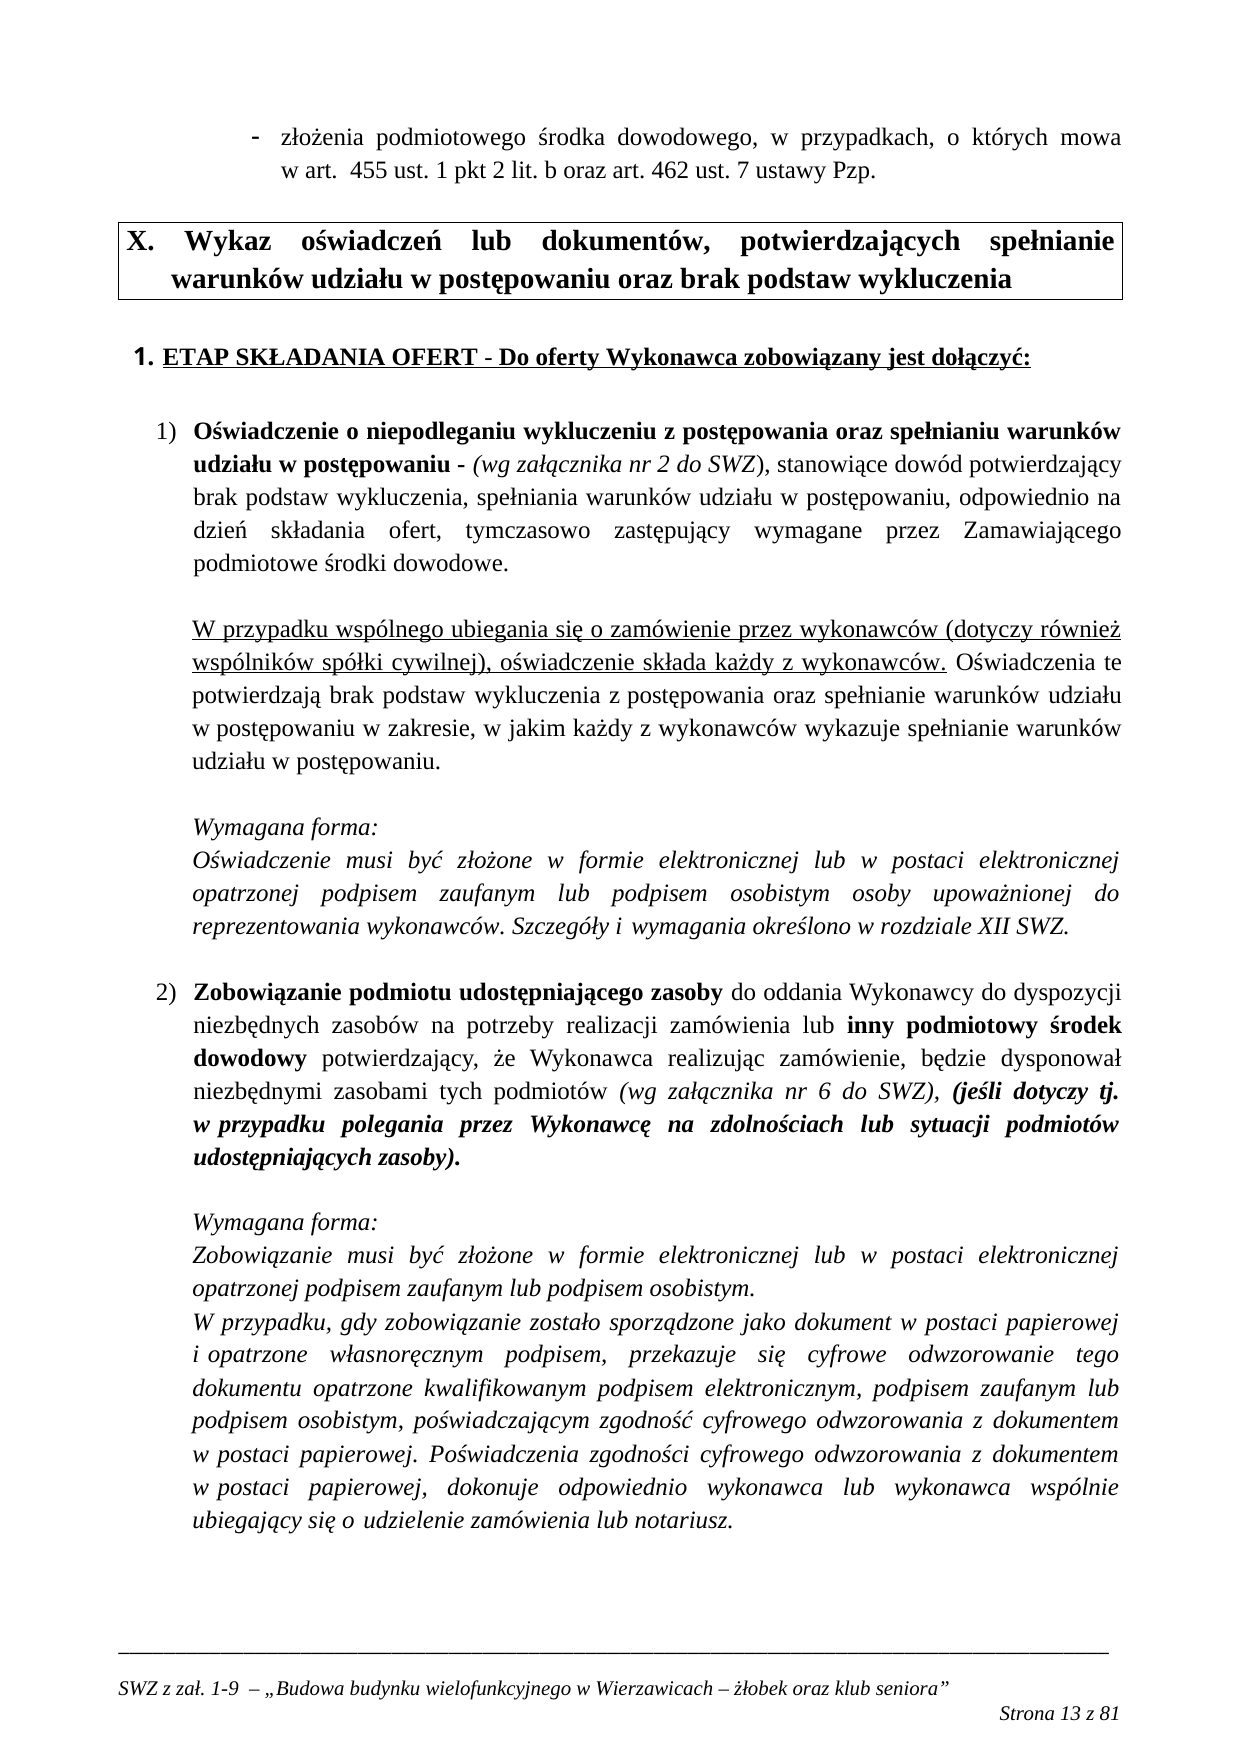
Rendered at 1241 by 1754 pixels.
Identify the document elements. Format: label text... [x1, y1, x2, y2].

text W przypadku wspólnego ubiegania się o zamówienie przez wykonawców (dotyczy również wspólników spółki cywilnej), oświadczenie składa każdy z wykonawców. Oświadczenia te potwierdzają brak podstaw wykluczenia z postępowania oraz spełnianie warunków udziału w postępowaniu w zakresie, w jakim każdy z wykonawców wykazuje spełnianie warunków udziału w postępowaniu. [192, 614, 1122, 775]
text Wymagana forma: [118, 1207, 1122, 1236]
text Wymagana forma: [192, 812, 1122, 841]
list ETAP SKŁADANIA OFERT - Do oferty Wykonawca zobowiązany jest dołączyć: [133, 338, 1122, 372]
list złożenia podmiotowego środka dowodowego, w przypadkach, o których mowa w art. 455 ust. 1 pkt 2 lit. b oraz art. 462 ust. 7 ustawy Pzp. [251, 122, 1122, 184]
text Oświadczenie musi być złożone w formie elektronicznej lub w postaci elektronicznej opatrzonej podpisem zaufanym lub podpisem osobistym osoby upoważnionej do reprezentowania wykonawców. Szczegóły i wymagania określono w rozdziale XII SWZ. [192, 845, 1122, 940]
text W przypadku, gdy zobowiązanie zostało sporządzone jako dokument w postaci papierowej i opatrzone własnoręcznym podpisem, przekazuje się cyfrowe odwzorowanie tego dokumentu opatrzone kwalifikowanym podpisem elektronicznym, podpisem zaufanym lub podpisem osobistym, poświadczającym zgodność cyfrowego odwzorowania z dokumentem w postaci papierowej. Poświadczenia zgodności cyfrowego odwzorowania z dokumentem w postaci papierowej, dokonuje odpowiednio wykonawca lub wykonawca wspólnie ubiegający się o udzielenie zamówienia lub notariusz. [192, 1307, 1122, 1533]
list Zobowiązanie podmiotu udostępniającego zasoby do oddania Wykonawcy do dyspozycji niezbędnych zasobów na potrzeby realizacji zamówienia lub inny podmiotowy środek dowodowy potwierdzający, że Wykonawca realizując zamówienie, będzie dysponował niezbędnymi zasobami tych podmiotów (wg załącznika nr 6 do SWZ), (jeśli dotyczy tj. w przypadku polegania przez Wykonawcę na zdolnościach lub sytuacji podmiotów udostępniających zasoby). [156, 977, 1122, 1171]
table_header X. Wykaz oświadczeń lub dokumentów, potwierdzających spełnianie warunków udziału w postępowaniu oraz brak podstaw wykluczenia [119, 223, 1122, 298]
text Zobowiązanie musi być złożone w formie elektronicznej lub w postaci elektronicznej opatrzonej podpisem zaufanym lub podpisem osobistym. [192, 1241, 1122, 1302]
list Oświadczenie o niepodleganiu wykluczeniu z postępowania oraz spełnianiu warunków udziału w postępowaniu - (wg załącznika nr 2 do SWZ), stanowiące dowód potwierdzający brak podstaw wykluczenia, spełniania warunków udziału w postępowaniu, odpowiednio na dzień składania ofert, tymczasowo zastępujący wymagane przez Zamawiającego podmiotowe środki dowodowe. [156, 416, 1122, 577]
